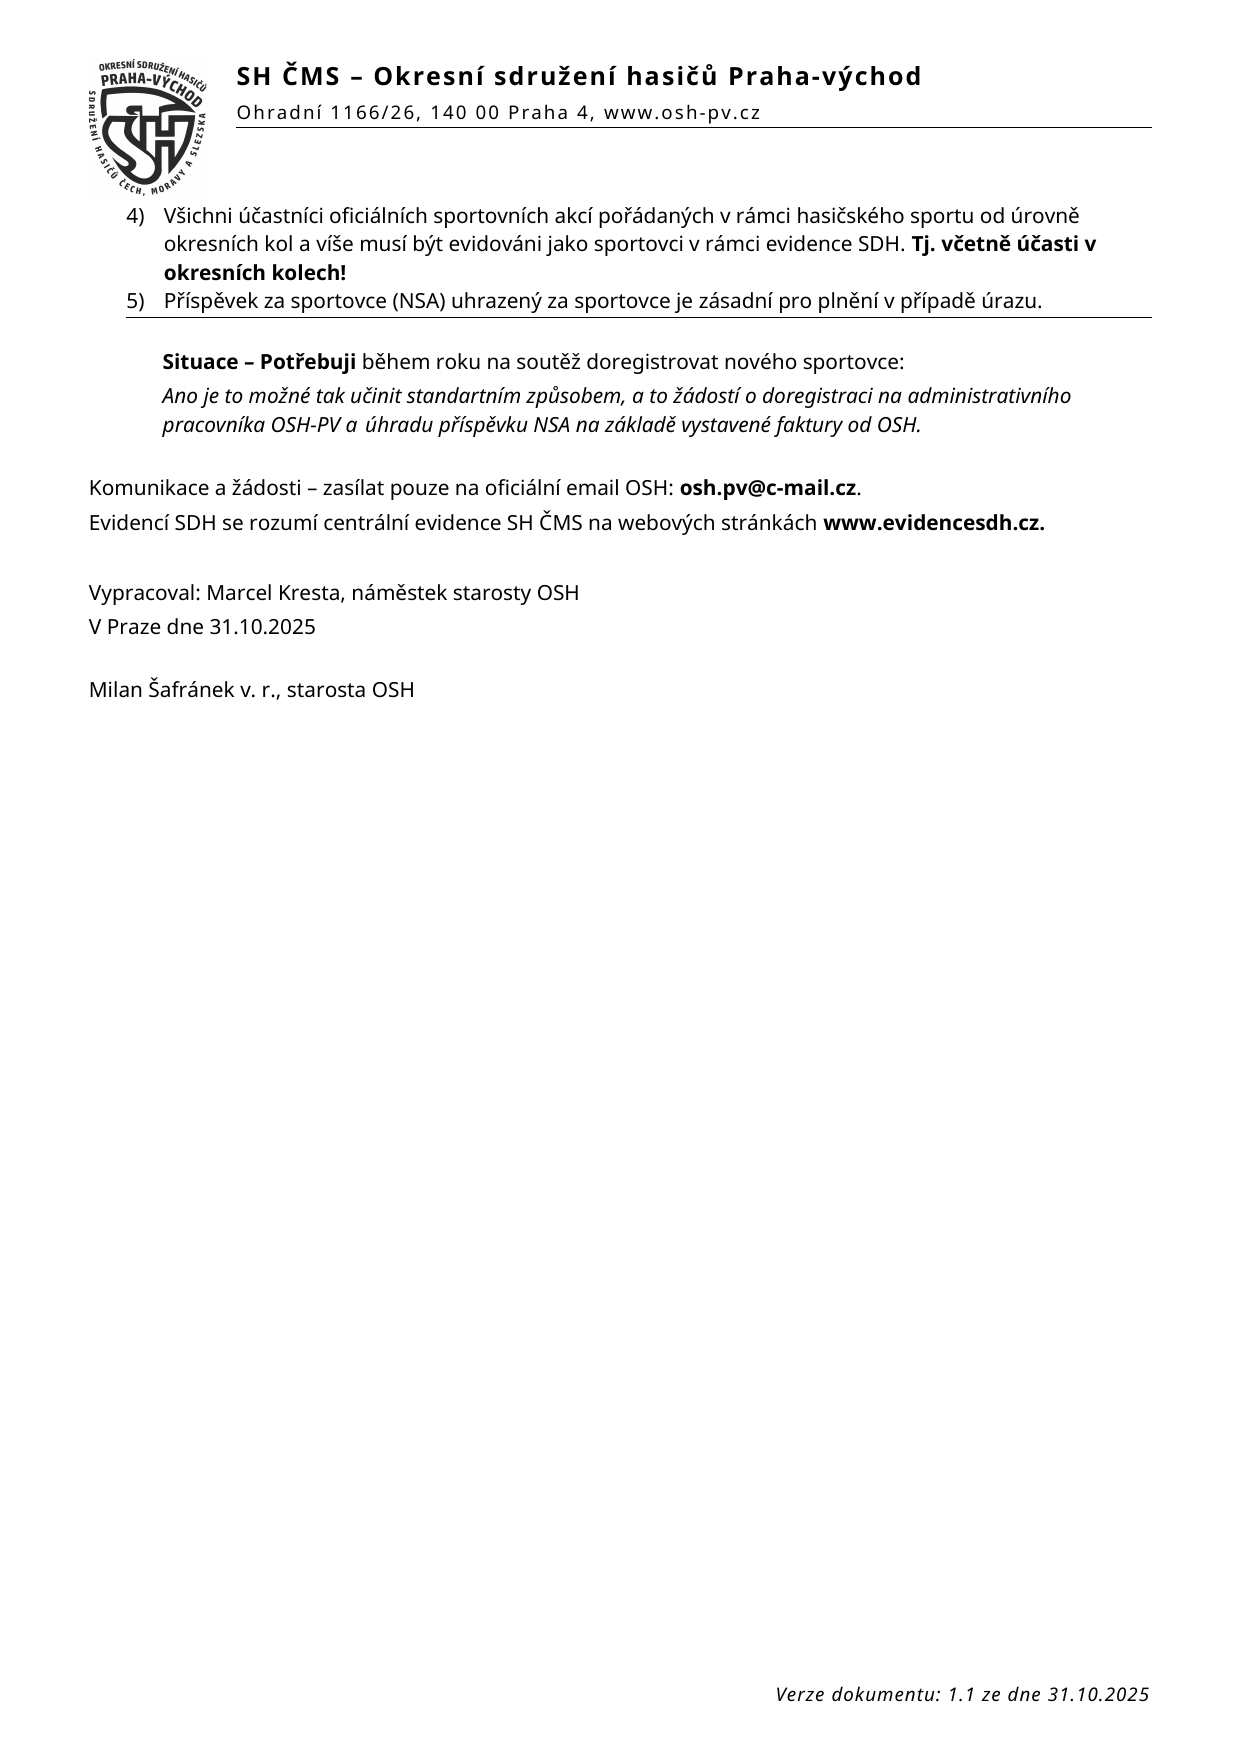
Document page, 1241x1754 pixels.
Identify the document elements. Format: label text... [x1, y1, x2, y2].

text V Praze dne 31.10.2025 [89, 612, 1152, 641]
text Vypracoval: Marcel Kresta, náměstek starosty OSH [89, 578, 1152, 606]
picture [88, 59, 207, 196]
text Milan Šafránek v. r., starosta OSH [89, 647, 1152, 704]
list Příspěvek za sportovce (NSA) uhrazený za sportovce je zásadní pro plnění v případě úrazu. [126, 286, 1152, 317]
text Komunikace a žádosti – zasílat pouze na oficiální email OSH: osh.pv@c-mail.cz. [89, 473, 1152, 502]
text Situace – Potřebuji během roku na soutěž doregistrovat nového sportovce: [162, 347, 1152, 375]
list Všichni účastníci oficiálních sportovních akcí pořádaných v rámci hasičského sportu od úrovně okresních kol a víše musí být evidováni jako sportovci v rámci evidence SDH. Tj. včetně účasti v okresních kolech! [126, 201, 1152, 286]
text Evidencí SDH se rozumí centrální evidence SH ČMS na webových stránkách www.evidencesdh.cz. [89, 508, 1152, 537]
text Ano je to možné tak učinit standartním způsobem, a to žádostí o doregistraci na administrativního pracovníka OSH-PV a úhradu příspěvku NSA na základě vystavené faktury od OSH. [162, 381, 1152, 438]
